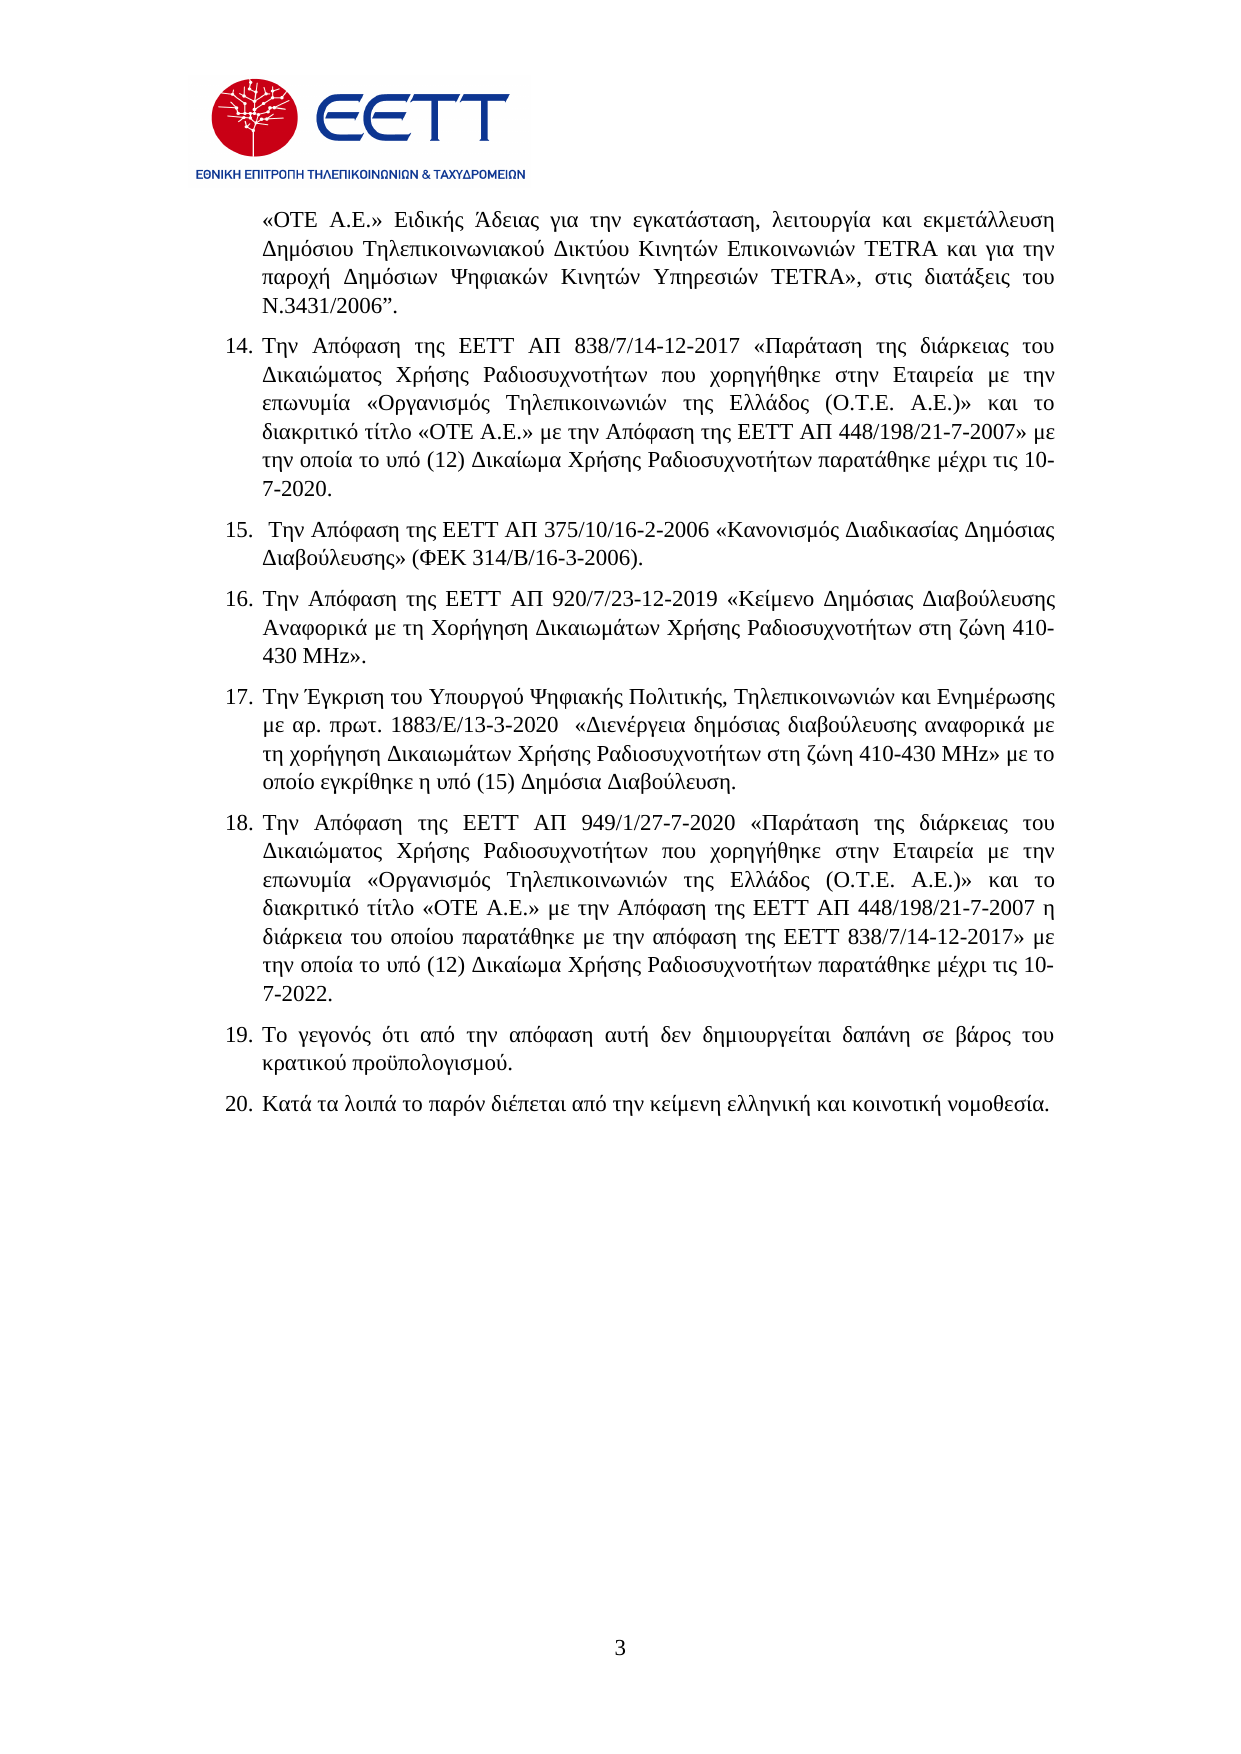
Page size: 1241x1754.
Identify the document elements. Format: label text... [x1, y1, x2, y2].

list Κατά τα λοιπά το παρόν διέπεται από την κείμενη ελληνική και κοινοτική νομοθεσία. [225, 1090, 1056, 1116]
list Την Απόφαση της ΕΕΤΤ ΑΠ 838/7/14-12-2017 «Παράταση της διάρκειας του Δικαιώματος Χρήσης Ραδιοσυχνοτήτων που χορηγήθηκε στην Εταιρεία με την επωνυμία «Οργανισμός Τηλεπικοινωνιών της Ελλάδος (Ο.Τ.Ε. Α.Ε.)» και το διακριτικό τίτλο «ΟΤΕ Α.Ε.» με την Απόφαση της ΕΕΤΤ ΑΠ 448/198/21-7-2007» με την οποία το υπό (12) Δικαίωμα Χρήσης Ραδιοσυχνοτήτων παρατάθηκε μέχρι τις 10-7-2020. [225, 333, 1056, 501]
list Την Απόφαση της ΕΕΤΤ ΑΠ 920/7/23-12-2019 «Κείμενο Δημόσιας Διαβούλευσης Αναφορικά με τη Χορήγηση Δικαιωμάτων Χρήσης Ραδιοσυχνοτήτων στη ζώνη 410-430 MHz». [225, 585, 1056, 668]
list Την Έγκριση του Υπουργού Ψηφιακής Πολιτικής, Τηλεπικοινωνιών και Ενημέρωσης με αρ. πρωτ. 1883/Ε/13-3-2020 «Διενέργεια δημόσιας διαβούλευσης αναφορικά με τη χορήγηση Δικαιωμάτων Χρήσης Ραδιοσυχνοτήτων στη ζώνη 410-430 MHz» με το οποίο εγκρίθηκε η υπό (15) Δημόσια Διαβούλευση. [225, 683, 1056, 794]
list Την Απόφαση της ΕΕΤΤ ΑΠ 949/1/27-7-2020 «Παράταση της διάρκειας του Δικαιώματος Χρήσης Ραδιοσυχνοτήτων που χορηγήθηκε στην Εταιρεία με την επωνυμία «Οργανισμός Τηλεπικοινωνιών της Ελλάδος (Ο.Τ.Ε. Α.Ε.)» και το διακριτικό τίτλο «ΟΤΕ Α.Ε.» με την Απόφαση της ΕΕΤΤ ΑΠ 448/198/21-7-2007 η διάρκεια του οποίου παρατάθηκε με την απόφαση της ΕΕΤΤ 838/7/14-12-2017» με την οποία το υπό (12) Δικαίωμα Χρήσης Ραδιοσυχνοτήτων παρατάθηκε μέχρι τις 10-7-2022. [225, 809, 1056, 1006]
list Tην Απόφαση της EETT ΑΠ 375/10/16-2-2006 «Κανονισμός Διαδικασίας Δημόσιας Διαβούλευσης» (ΦΕΚ 314/B/16-3-2006). [225, 516, 1056, 571]
picture [187, 75, 531, 188]
list Το γεγονός ότι από την απόφαση αυτή δεν δημιουργείται δαπάνη σε βάρος του κρατικού προϋπολογισμού. [225, 1021, 1056, 1076]
